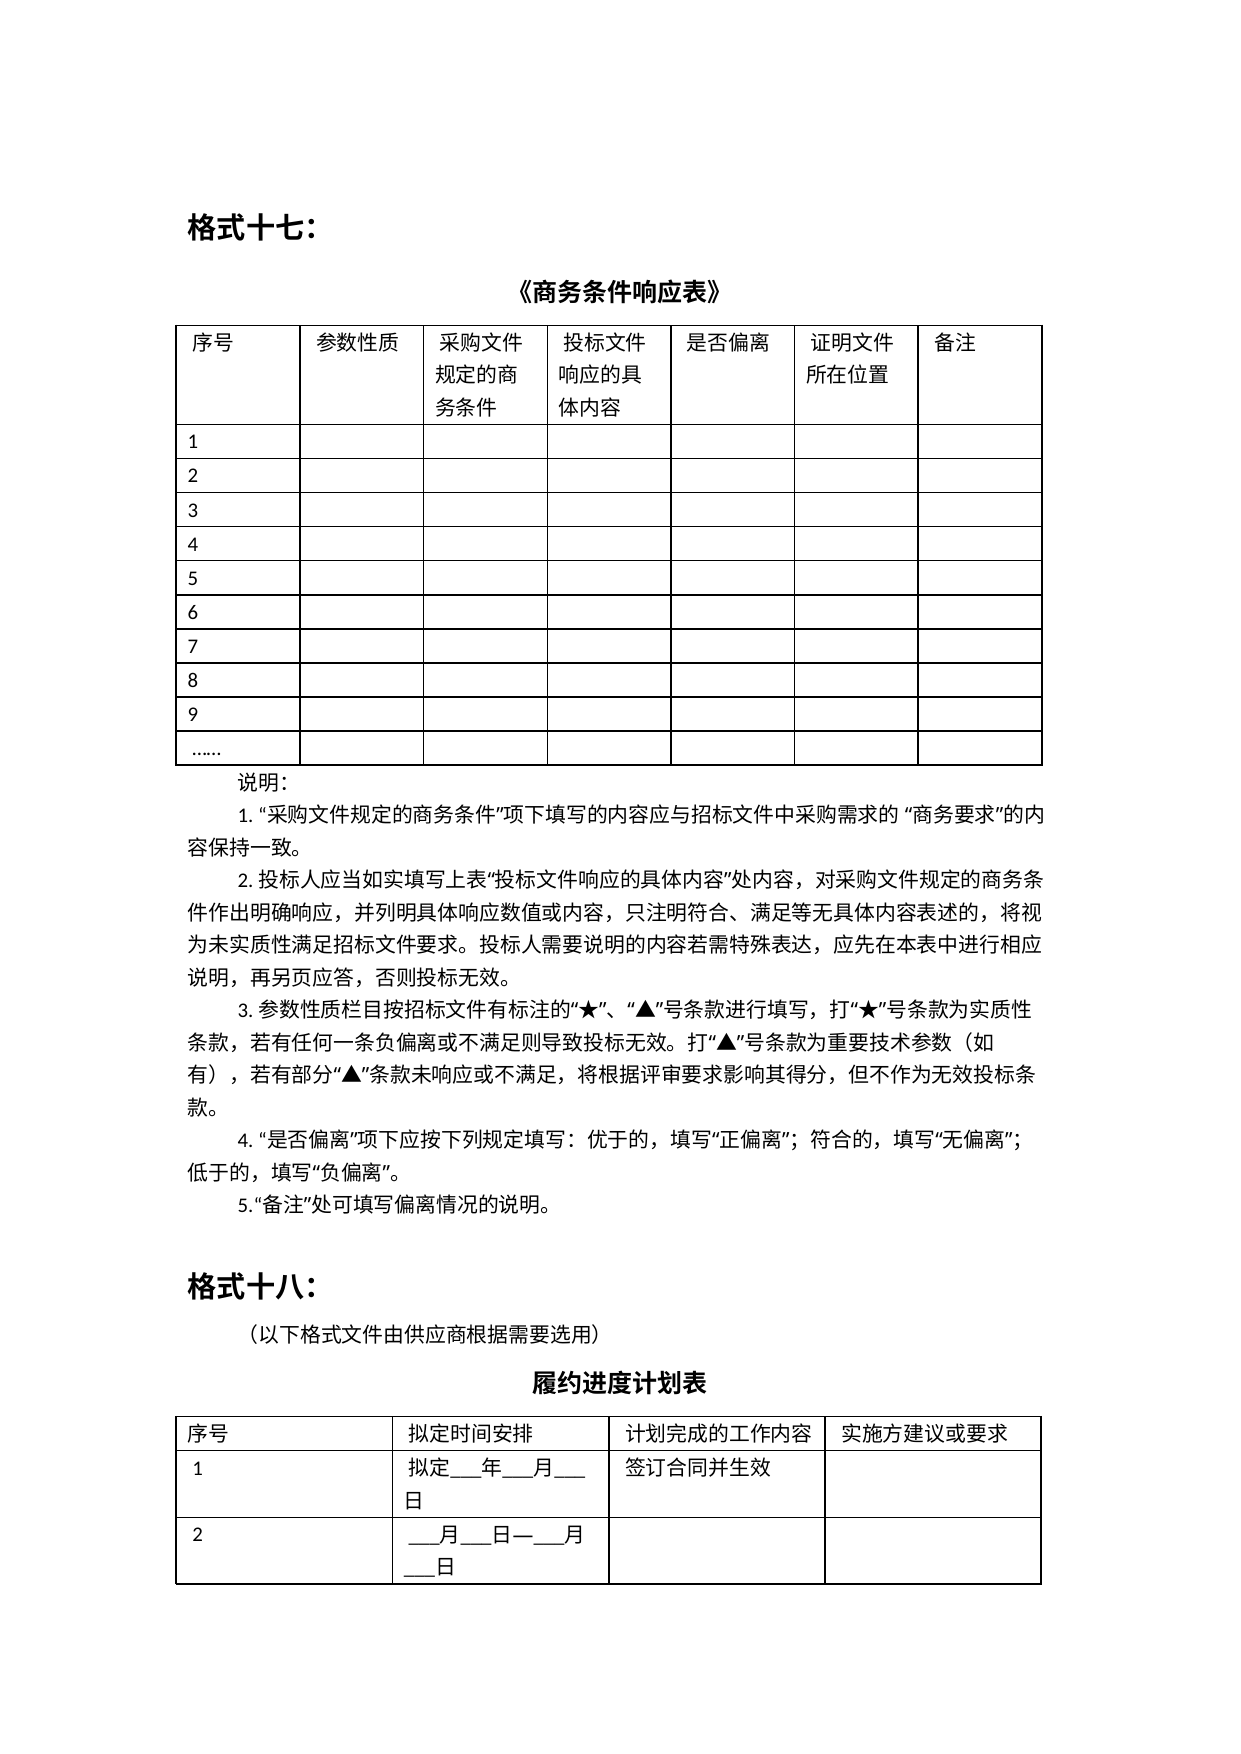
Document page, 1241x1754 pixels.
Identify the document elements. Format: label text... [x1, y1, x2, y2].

table_cell [301, 425, 423, 458]
table_cell [795, 459, 917, 492]
table_cell ___月___日—___月___日 [393, 1518, 608, 1583]
text 5.“备注”处可填写偏离情况的说明。 [187, 1188, 1053, 1221]
table_cell [826, 1518, 1040, 1583]
table_cell [795, 698, 917, 730]
table_cell [548, 561, 670, 594]
text （以下格式文件由供应商根据需要选用） [187, 1318, 1053, 1351]
table_cell 1 [177, 1451, 392, 1516]
text 《商务条件响应表》 [187, 259, 1053, 324]
table_cell [672, 425, 794, 458]
table_cell [301, 596, 423, 628]
table_cell [919, 664, 1041, 696]
table_header 证明文件所在位置 [795, 326, 917, 423]
table_cell [919, 527, 1041, 560]
table_cell [548, 596, 670, 628]
table_cell [795, 493, 917, 526]
table_header 序号 [177, 326, 299, 423]
table_cell [548, 493, 670, 526]
table_cell 7 [177, 630, 299, 662]
table_cell [548, 527, 670, 560]
table_cell [672, 664, 794, 696]
table_header 实施方建议或要求 [826, 1417, 1040, 1450]
table_cell [548, 698, 670, 730]
table_cell [610, 1518, 824, 1583]
table_cell [672, 527, 794, 560]
table_cell [672, 630, 794, 662]
table_cell [795, 596, 917, 628]
table_cell [424, 698, 547, 730]
table_cell [424, 732, 547, 764]
table_cell [548, 732, 670, 764]
table_cell 2 [177, 459, 299, 492]
text 2. 投标人应当如实填写上表“投标文件响应的具体内容”处内容，对采购文件规定的商务条件作出明确响应，并列明具体响应数值或内容，只注明符合、满足等无具体内容表述的，将视为未实质性满足招标文件要求。投标人需要说明的内容若需特殊表达，应先在本表中进行相应说明，再另页应答，否则投标无效。 [187, 863, 1053, 993]
table_header 计划完成的工作内容 [610, 1417, 824, 1450]
table_cell 9 [177, 698, 299, 730]
table_cell [301, 459, 423, 492]
table_cell [424, 630, 547, 662]
table_header 参数性质 [301, 326, 423, 423]
table_cell [795, 732, 917, 764]
table_header 采购文件规定的商务条件 [424, 326, 547, 423]
table_cell [672, 596, 794, 628]
text 格式十八： [187, 1253, 1053, 1318]
table_cell [672, 698, 794, 730]
table_cell [919, 561, 1041, 594]
table_cell [301, 664, 423, 696]
table_cell [424, 664, 547, 696]
table_cell [301, 493, 423, 526]
table_cell [672, 459, 794, 492]
table_cell [301, 732, 423, 764]
text 格式十七： [187, 194, 1053, 259]
table_cell [424, 459, 547, 492]
text 履约进度计划表 [187, 1351, 1053, 1416]
table_cell [424, 561, 547, 594]
table_cell …… [177, 732, 299, 764]
table_cell [301, 561, 423, 594]
table_cell [301, 527, 423, 560]
table_cell [919, 698, 1041, 730]
table_cell [424, 493, 547, 526]
table_cell [548, 459, 670, 492]
table_cell 签订合同并生效 [610, 1451, 824, 1516]
table_cell [826, 1451, 1040, 1516]
table_cell [795, 630, 917, 662]
table_cell [919, 425, 1041, 458]
table_cell 3 [177, 493, 299, 526]
table_cell [795, 561, 917, 594]
text 4. “是否偏离”项下应按下列规定填写：优于的，填写“正偏离”；符合的，填写“无偏离”；低于的，填写“负偏离”。 [187, 1123, 1053, 1188]
table_cell [424, 596, 547, 628]
table_header 备注 [919, 326, 1041, 423]
table_cell [795, 527, 917, 560]
table_cell [424, 425, 547, 458]
table_cell [919, 459, 1041, 492]
table_cell [919, 630, 1041, 662]
text 3. 参数性质栏目按招标文件有标注的“★”、“▲”号条款进行填写，打“★”号条款为实质性条款，若有任何一条负偏离或不满足则导致投标无效。打“▲”号条款为重要技术参数（如有），若有部分“▲”条款未响应或不满足，将根据评审要求影响其得分，但不作为无效投标条款。 [187, 993, 1053, 1123]
table_cell [672, 493, 794, 526]
text 1. “采购文件规定的商务条件”项下填写的内容应与招标文件中采购需求的 “商务要求”的内容保持一致。 [187, 798, 1053, 863]
table_header 序号 [177, 1417, 392, 1450]
table_cell [919, 596, 1041, 628]
table_header 是否偏离 [672, 326, 794, 423]
table_cell [795, 664, 917, 696]
table_cell 1 [177, 425, 299, 458]
table_cell [548, 630, 670, 662]
table_cell [548, 664, 670, 696]
table_cell [548, 425, 670, 458]
table_cell [672, 561, 794, 594]
table_header 拟定时间安排 [393, 1417, 608, 1450]
table_cell 6 [177, 596, 299, 628]
table_cell 8 [177, 664, 299, 696]
table_cell [301, 630, 423, 662]
table_cell [301, 698, 423, 730]
table_cell 4 [177, 527, 299, 560]
table_cell [672, 732, 794, 764]
table_cell 2 [177, 1518, 392, 1583]
text 说明： [187, 766, 1053, 798]
table_header 投标文件响应的具体内容 [548, 326, 670, 423]
table_cell [919, 732, 1041, 764]
table_cell [795, 425, 917, 458]
table_cell [424, 527, 547, 560]
table_cell [919, 493, 1041, 526]
table_cell 5 [177, 561, 299, 594]
table_cell 拟定___年___月___日 [393, 1451, 608, 1516]
